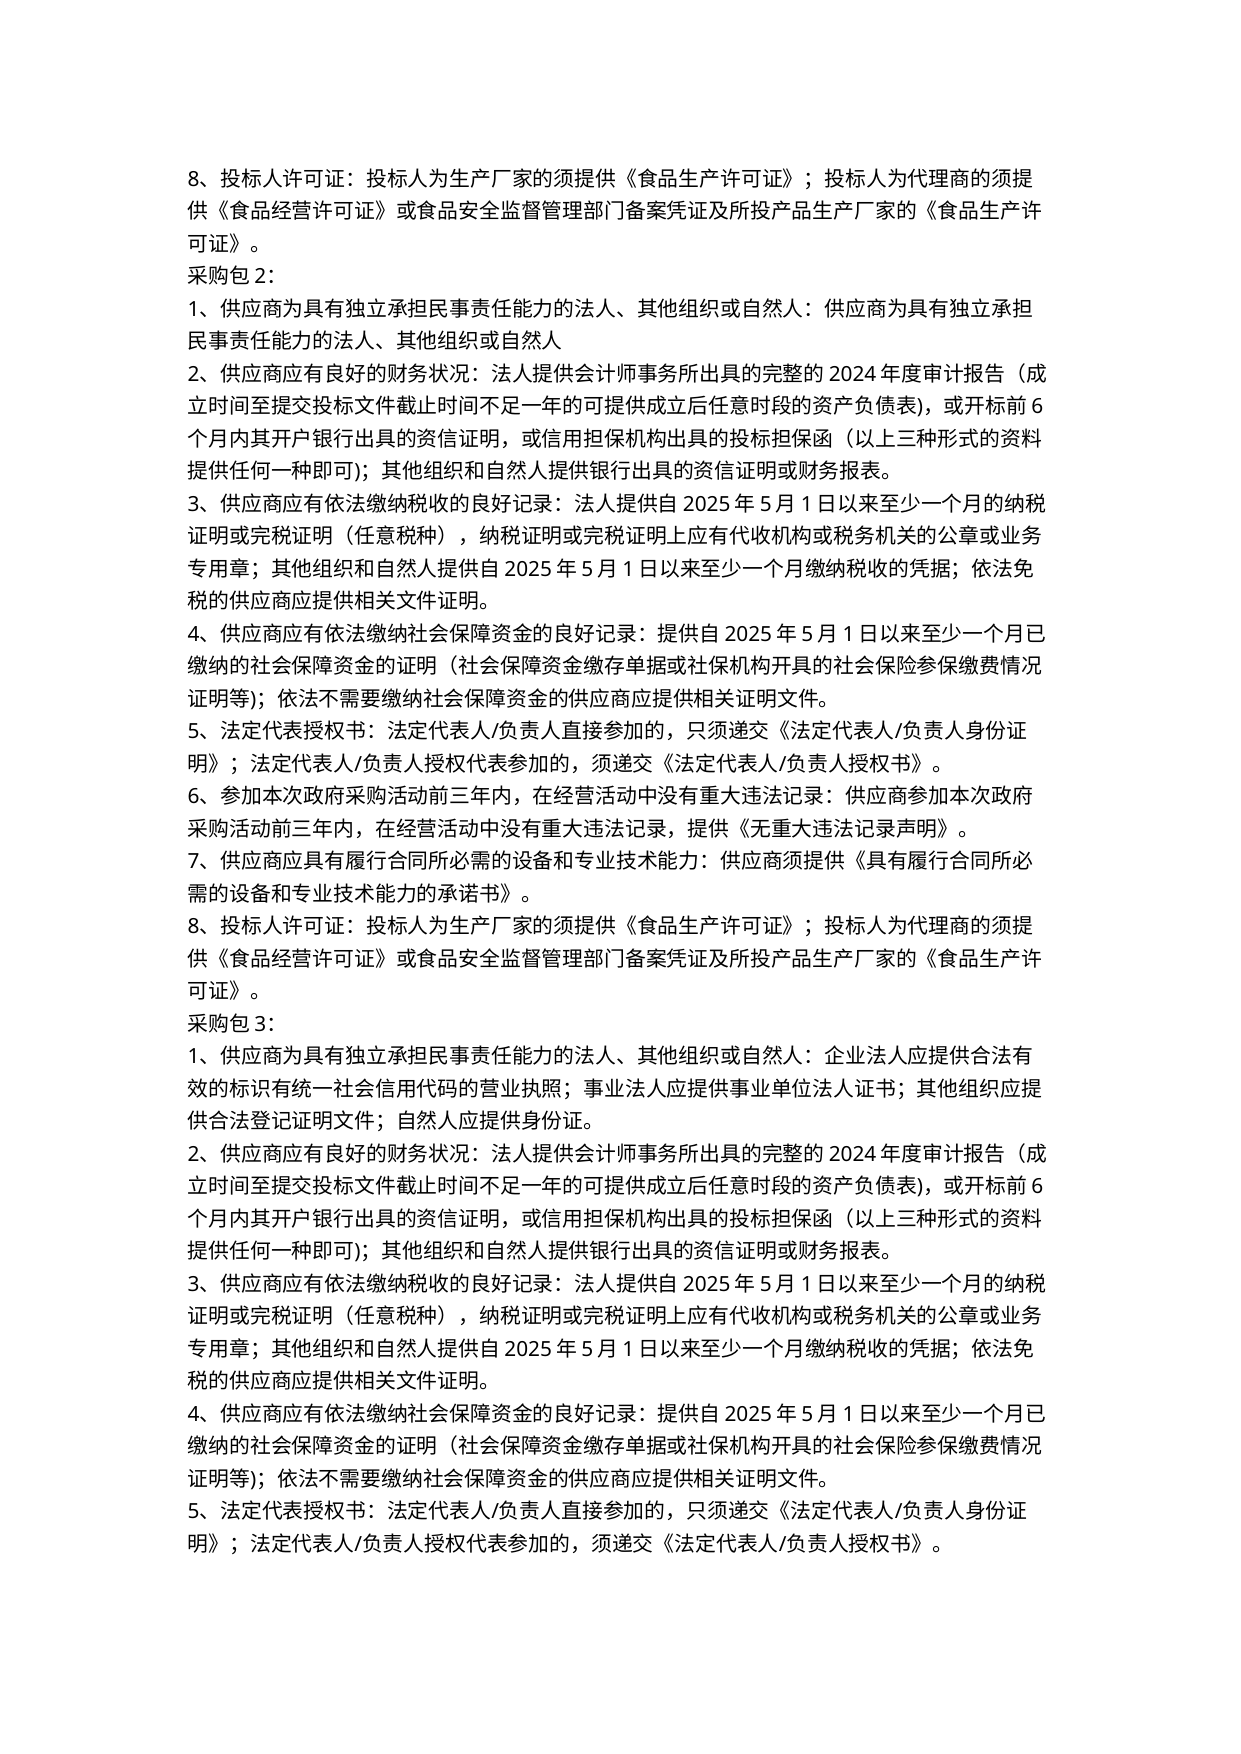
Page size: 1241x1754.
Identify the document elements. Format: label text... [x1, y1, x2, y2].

text 4、供应商应有依法缴纳社会保障资金的良好记录：提供自2025年5月1日以来至少一个月已缴纳的社会保障资金的证明（社会保障资金缴存单据或社保机构开具的社会保险参保缴费情况证明等)；依法不需要缴纳社会保障资金的供应商应提供相关证明文件。 [187, 617, 1053, 714]
text 5、法定代表授权书：法定代表人/负责人直接参加的，只须递交《法定代表人/负责人身份证明》；法定代表人/负责人授权代表参加的，须递交《法定代表人/负责人授权书》。 [187, 714, 1053, 779]
text 6、参加本次政府采购活动前三年内，在经营活动中没有重大违法记录：供应商参加本次政府采购活动前三年内，在经营活动中没有重大违法记录，提供《无重大违法记录声明》。 [187, 779, 1053, 844]
text 3、供应商应有依法缴纳税收的良好记录：法人提供自2025年5月1日以来至少一个月的纳税证明或完税证明（任意税种），纳税证明或完税证明上应有代收机构或税务机关的公章或业务专用章；其他组织和自然人提供自2025年5月1日以来至少一个月缴纳税收的凭据；依法免税的供应商应提供相关文件证明。 [187, 487, 1053, 617]
text 4、供应商应有依法缴纳社会保障资金的良好记录：提供自2025年5月1日以来至少一个月已缴纳的社会保障资金的证明（社会保障资金缴存单据或社保机构开具的社会保险参保缴费情况证明等)；依法不需要缴纳社会保障资金的供应商应提供相关证明文件。 [187, 1397, 1053, 1494]
text 1、供应商为具有独立承担民事责任能力的法人、其他组织或自然人：供应商为具有独立承担民事责任能力的法人、其他组织或自然人 [187, 292, 1053, 357]
text 3、供应商应有依法缴纳税收的良好记录：法人提供自2025年5月1日以来至少一个月的纳税证明或完税证明（任意税种），纳税证明或完税证明上应有代收机构或税务机关的公章或业务专用章；其他组织和自然人提供自2025年5月1日以来至少一个月缴纳税收的凭据；依法免税的供应商应提供相关文件证明。 [187, 1267, 1053, 1397]
text 采购包2： [187, 259, 1053, 292]
text 5、法定代表授权书：法定代表人/负责人直接参加的，只须递交《法定代表人/负责人身份证明》；法定代表人/负责人授权代表参加的，须递交《法定代表人/负责人授权书》。 [187, 1494, 1053, 1559]
text 8、投标人许可证：投标人为生产厂家的须提供《食品生产许可证》；投标人为代理商的须提供《食品经营许可证》或食品安全监督管理部门备案凭证及所投产品生产厂家的《食品生产许可证》。 [187, 909, 1053, 1007]
text 采购包3： [187, 1007, 1053, 1039]
text 7、供应商应具有履行合同所必需的设备和专业技术能力：供应商须提供《具有履行合同所必需的设备和专业技术能力的承诺书》。 [187, 844, 1053, 909]
text 8、投标人许可证：投标人为生产厂家的须提供《食品生产许可证》；投标人为代理商的须提供《食品经营许可证》或食品安全监督管理部门备案凭证及所投产品生产厂家的《食品生产许可证》。 [187, 162, 1053, 259]
text 1、供应商为具有独立承担民事责任能力的法人、其他组织或自然人：企业法人应提供合法有效的标识有统一社会信用代码的营业执照；事业法人应提供事业单位法人证书；其他组织应提供合法登记证明文件；自然人应提供身份证。 [187, 1039, 1053, 1137]
